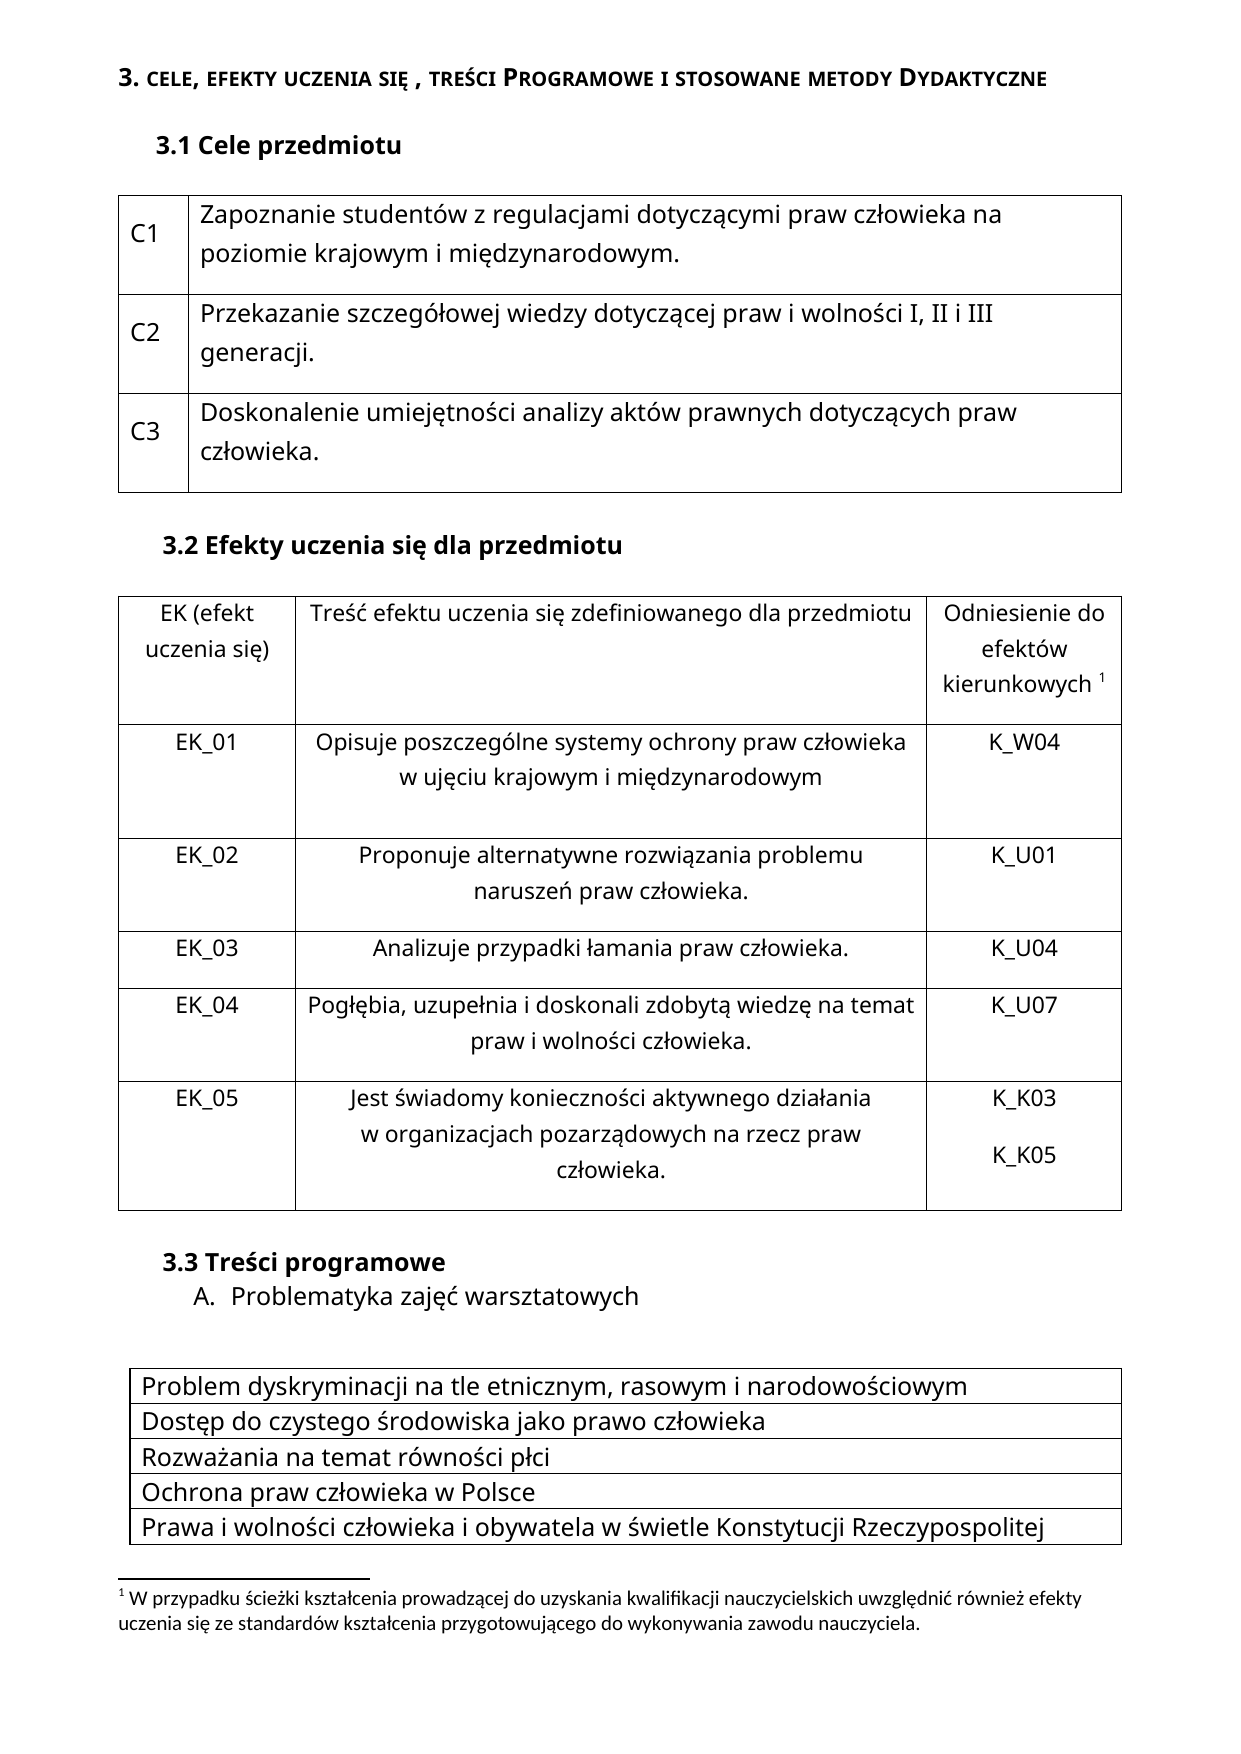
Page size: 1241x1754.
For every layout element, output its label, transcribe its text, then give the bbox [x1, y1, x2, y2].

table_cell C3 [119, 394, 188, 492]
table_cell K_U07 [927, 989, 1121, 1081]
text 3.2 Efekty uczenia się dla przedmiotu [162, 527, 1122, 561]
table_cell EK_02 [119, 839, 295, 931]
table_cell Jest świadomy konieczności aktywnego działania w organizacjach pozarządowych na rzecz praw człowieka. [296, 1082, 926, 1210]
table_cell Proponuje alternatywne rozwiązania problemu naruszeń praw człowieka. [296, 839, 926, 931]
text 3.1 Cele przedmiotu [156, 127, 1122, 161]
table_cell EK_01 [119, 725, 295, 838]
table_cell Ochrona praw człowieka w Polsce [131, 1474, 1121, 1508]
table_cell EK_05 [119, 1082, 295, 1210]
table_header Problem dyskryminacji na tle etnicznym, rasowym i narodowościowym [131, 1369, 1121, 1403]
list 3.3 Treści programowe [162, 1245, 1122, 1279]
table_header Treść efektu uczenia się zdefiniowanego dla przedmiotu [296, 597, 926, 724]
table_cell Pogłębia, uzupełnia i doskonali zdobytą wiedzę na temat praw i wolności człowieka. [296, 989, 926, 1081]
table_cell C2 [119, 295, 188, 393]
text 3. cele, efekty uczenia się , treści Programowe i stosowane metody Dydaktyczne [118, 59, 1122, 93]
table_cell Analizuje przypadki łamania praw człowieka. [296, 932, 926, 988]
table_cell Opisuje poszczególne systemy ochrony praw człowieka w ujęciu krajowym i międzynarodowym [296, 725, 926, 838]
table_header C1 [119, 196, 188, 294]
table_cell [131, 1509, 1121, 1543]
table_header EK (efekt uczenia się) [119, 597, 295, 724]
table_cell Doskonalenie umiejętności analizy aktów prawnych dotyczących praw człowieka. [189, 394, 1121, 492]
table_header Odniesienie do efektów kierunkowych [927, 597, 1121, 724]
table_cell Przekazanie szczegółowej wiedzy dotyczącej praw i wolności I, II i III generacji. [189, 295, 1121, 393]
table_cell K_U01 [927, 839, 1121, 931]
table_cell Rozważania na temat równości płci [131, 1439, 1121, 1473]
list Problematyka zajęć warsztatowych [193, 1279, 1122, 1313]
table_cell Dostęp do czystego środowiska jako prawo człowieka [131, 1404, 1121, 1438]
table_cell EK_04 [119, 989, 295, 1081]
table_cell EK_03 [119, 932, 295, 988]
table_cell K_K03 K_K05 [927, 1082, 1121, 1210]
table_cell K_U04 [927, 932, 1121, 988]
table_cell K_W04 [927, 725, 1121, 838]
table_header Zapoznanie studentów z regulacjami dotyczącymi praw człowieka na poziomie krajowym i międzynarodowym. [189, 196, 1121, 294]
